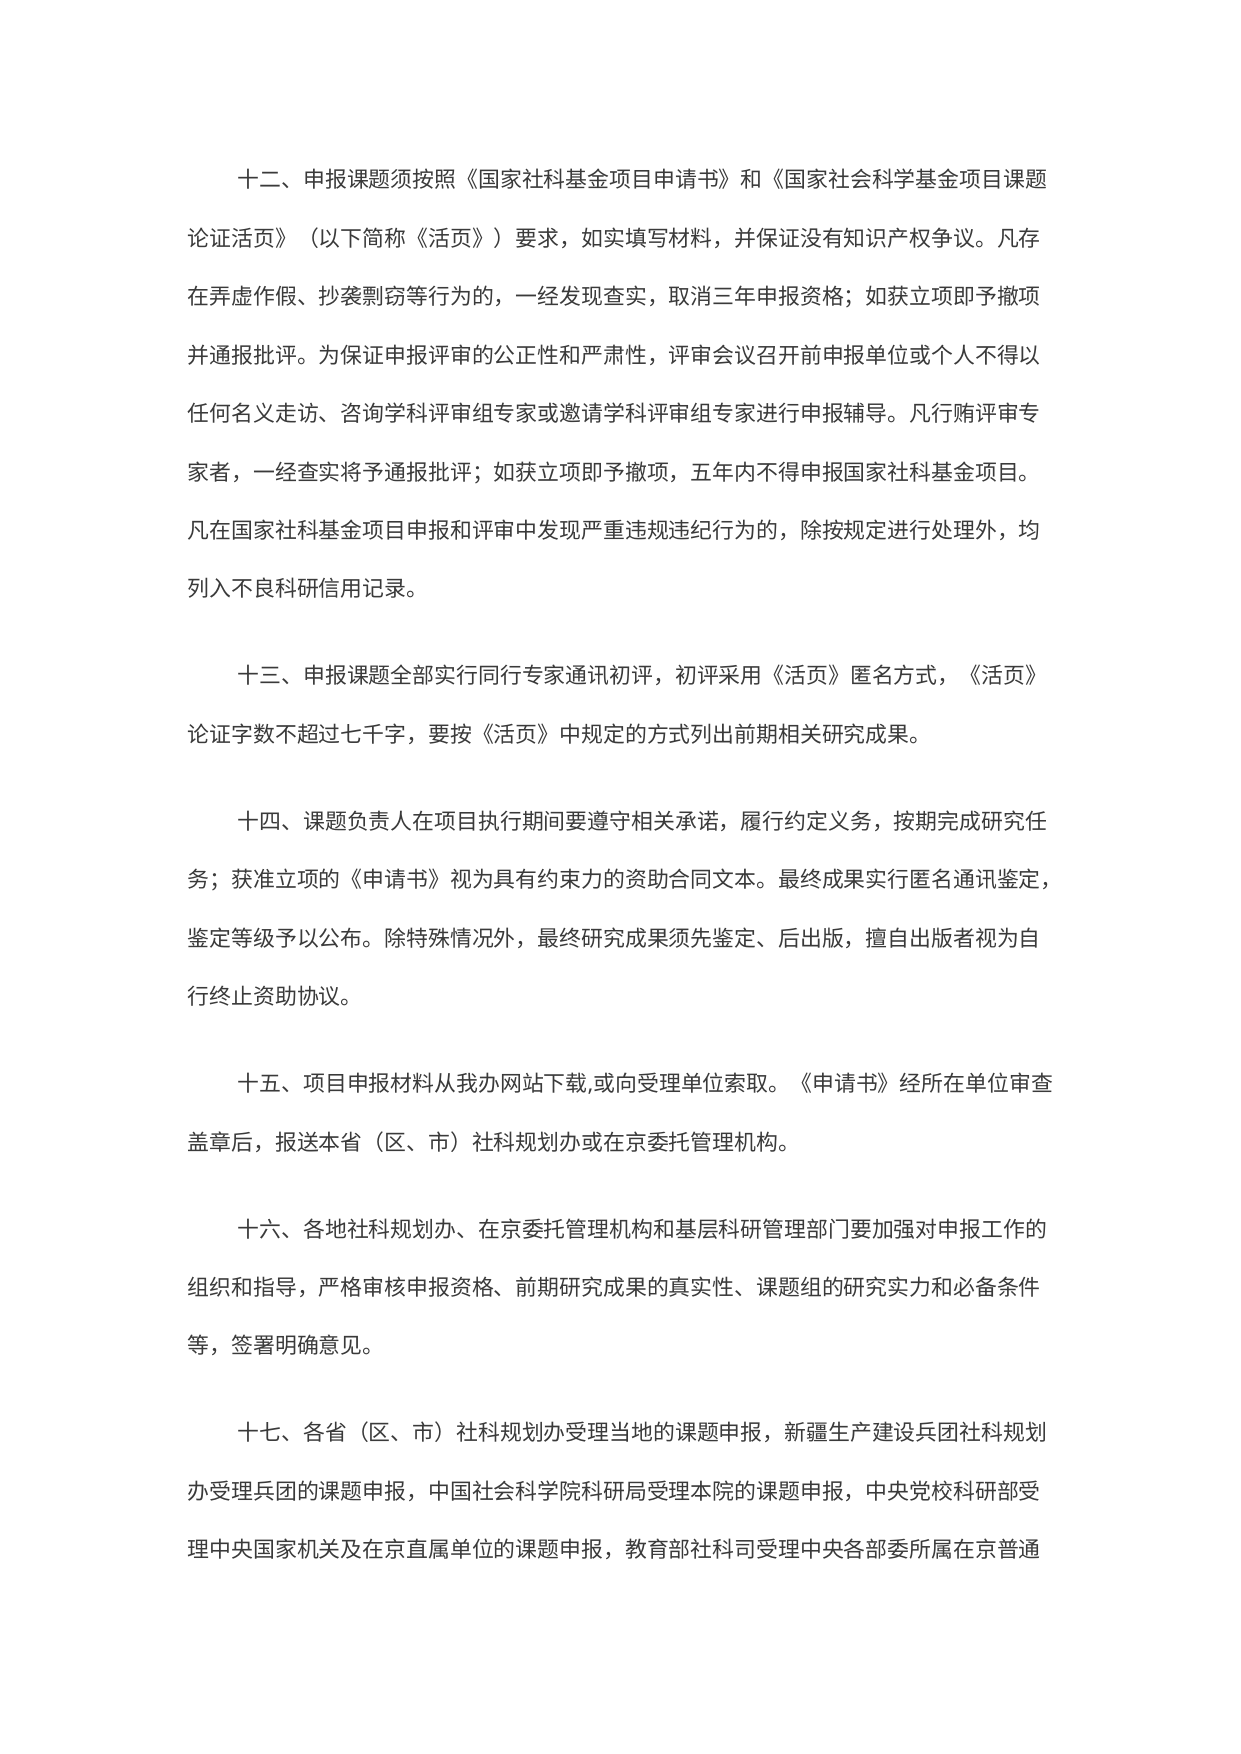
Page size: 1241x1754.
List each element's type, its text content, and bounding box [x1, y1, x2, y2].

text 十二、申报课题须按照《国家社科基金项目申请书》和《国家社会科学基金项目课题论证活页》（以下简称《活页》）要求，如实填写材料，并保证没有知识产权争议。凡存在弄虚作假、抄袭剽窃等行为的，一经发现查实，取消三年申报资格；如获立项即予撤项并通报批评。为保证申报评审的公正性和严肃性，评审会议召开前申报单位或个人不得以任何名义走访、咨询学科评审组专家或邀请学科评审组专家进行申报辅导。凡行贿评审专家者，一经查实将予通报批评；如获立项即予撤项，五年内不得申报国家社科基金项目。凡在国家社科基金项目申报和评审中发现严重违规违纪行为的，除按规定进行处理外，均列入不良科研信用记录。 [187, 162, 1053, 603]
text 十三、申报课题全部实行同行专家通讯初评，初评采用《活页》匿名方式，《活页》论证字数不超过七千字，要按《活页》中规定的方式列出前期相关研究成果。 [187, 658, 1053, 749]
text 十四、课题负责人在项目执行期间要遵守相关承诺，履行约定义务，按期完成研究任务；获准立项的《申请书》视为具有约束力的资助合同文本。最终成果实行匿名通讯鉴定，鉴定等级予以公布。除特殊情况外，最终研究成果须先鉴定、后出版，擅自出版者视为自行终止资助协议。 [187, 803, 1053, 1011]
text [187, 1415, 1053, 1564]
text 十六、各地社科规划办、在京委托管理机构和基层科研管理部门要加强对申报工作的组织和指导，严格审核申报资格、前期研究成果的真实性、课题组的研究实力和必备条件等，签署明确意见。 [187, 1211, 1053, 1361]
text 十五、项目申报材料从我办网站下载,或向受理单位索取。《申请书》经所在单位审查盖章后，报送本省（区、市）社科规划办或在京委托管理机构。 [187, 1066, 1053, 1157]
